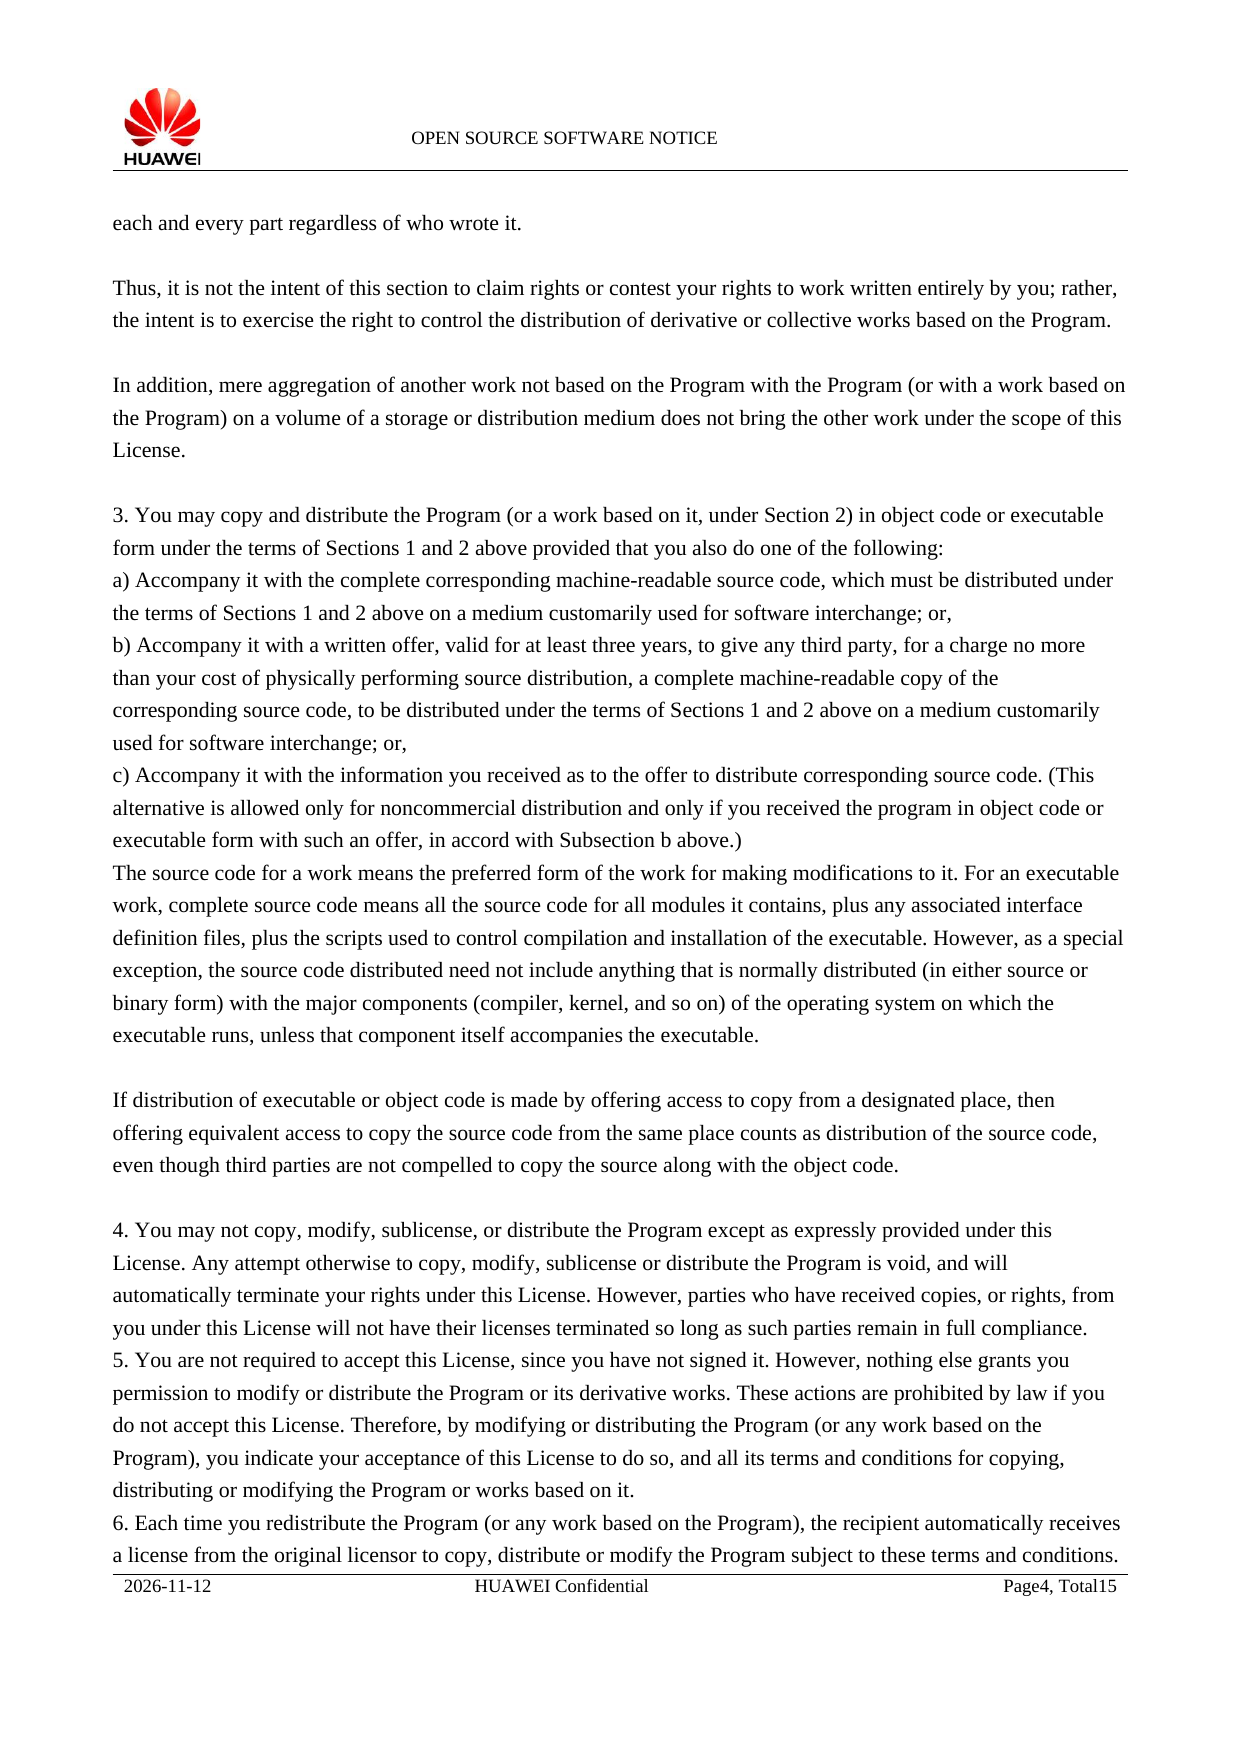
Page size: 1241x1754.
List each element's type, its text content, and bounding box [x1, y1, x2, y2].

picture [124, 88, 201, 165]
